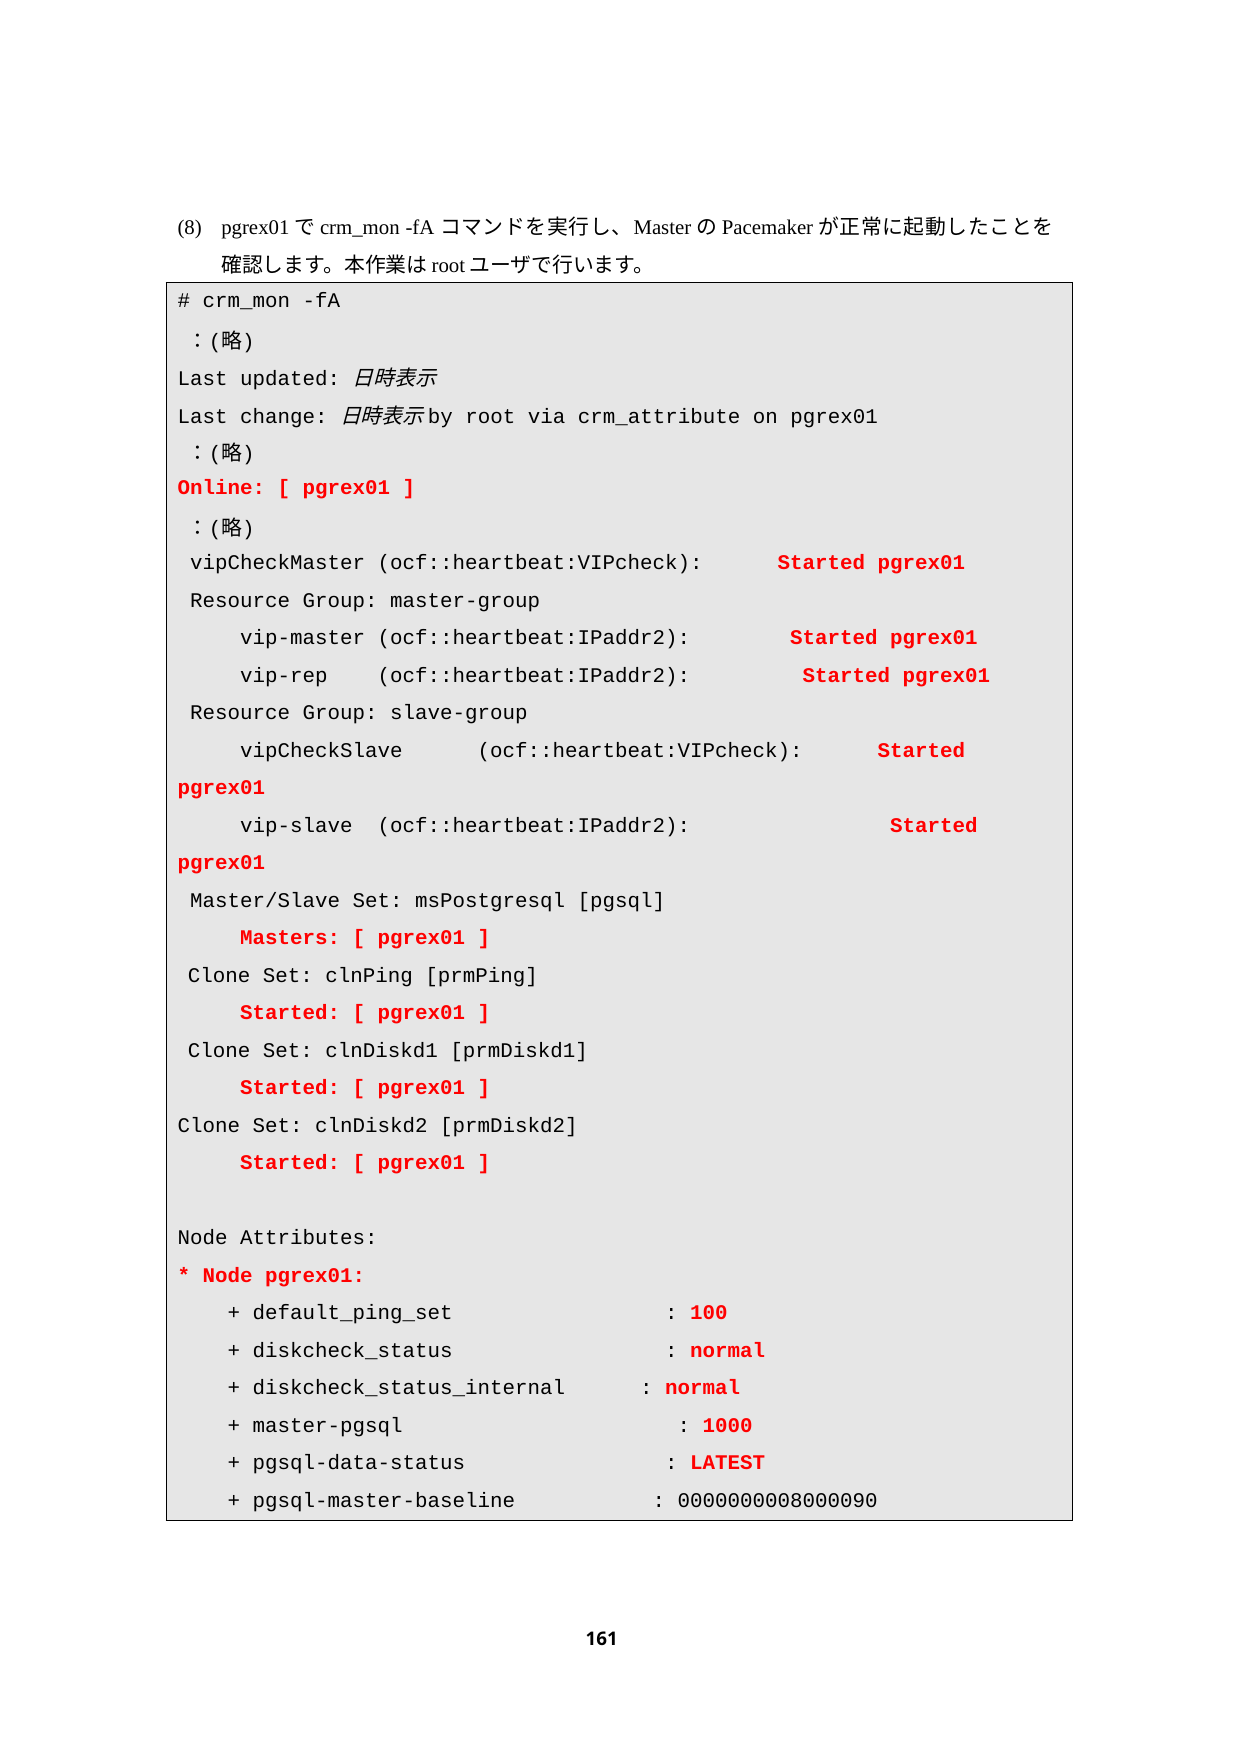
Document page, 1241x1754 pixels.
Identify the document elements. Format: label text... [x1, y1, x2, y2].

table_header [167, 283, 1072, 1520]
list pgrex01でcrm_mon -fA コマンドを実行し、MasterのPacemakerが正常に起動したことを確認します。本作業はrootユーザで行います。 [177, 207, 1054, 282]
